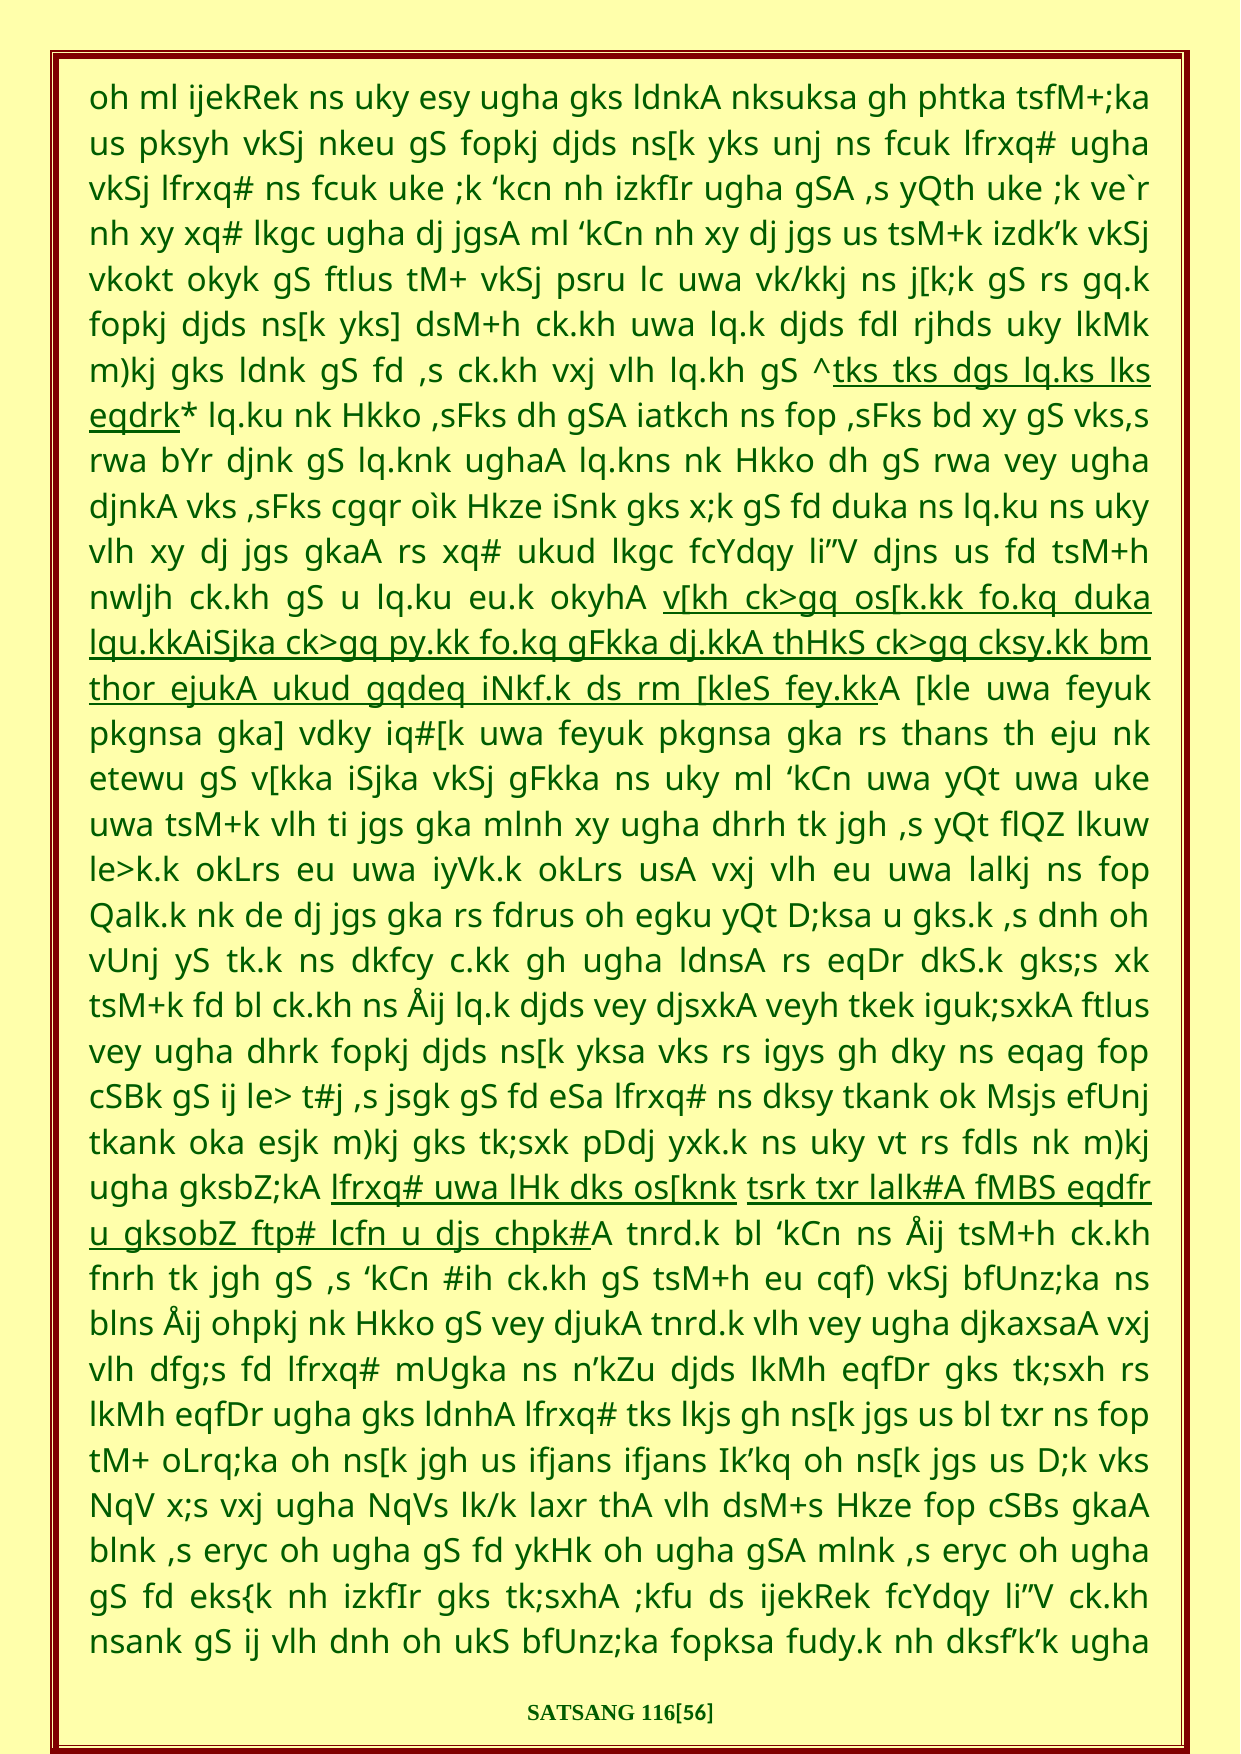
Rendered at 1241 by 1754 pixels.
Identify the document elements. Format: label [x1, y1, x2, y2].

text [89, 74, 1152, 1663]
